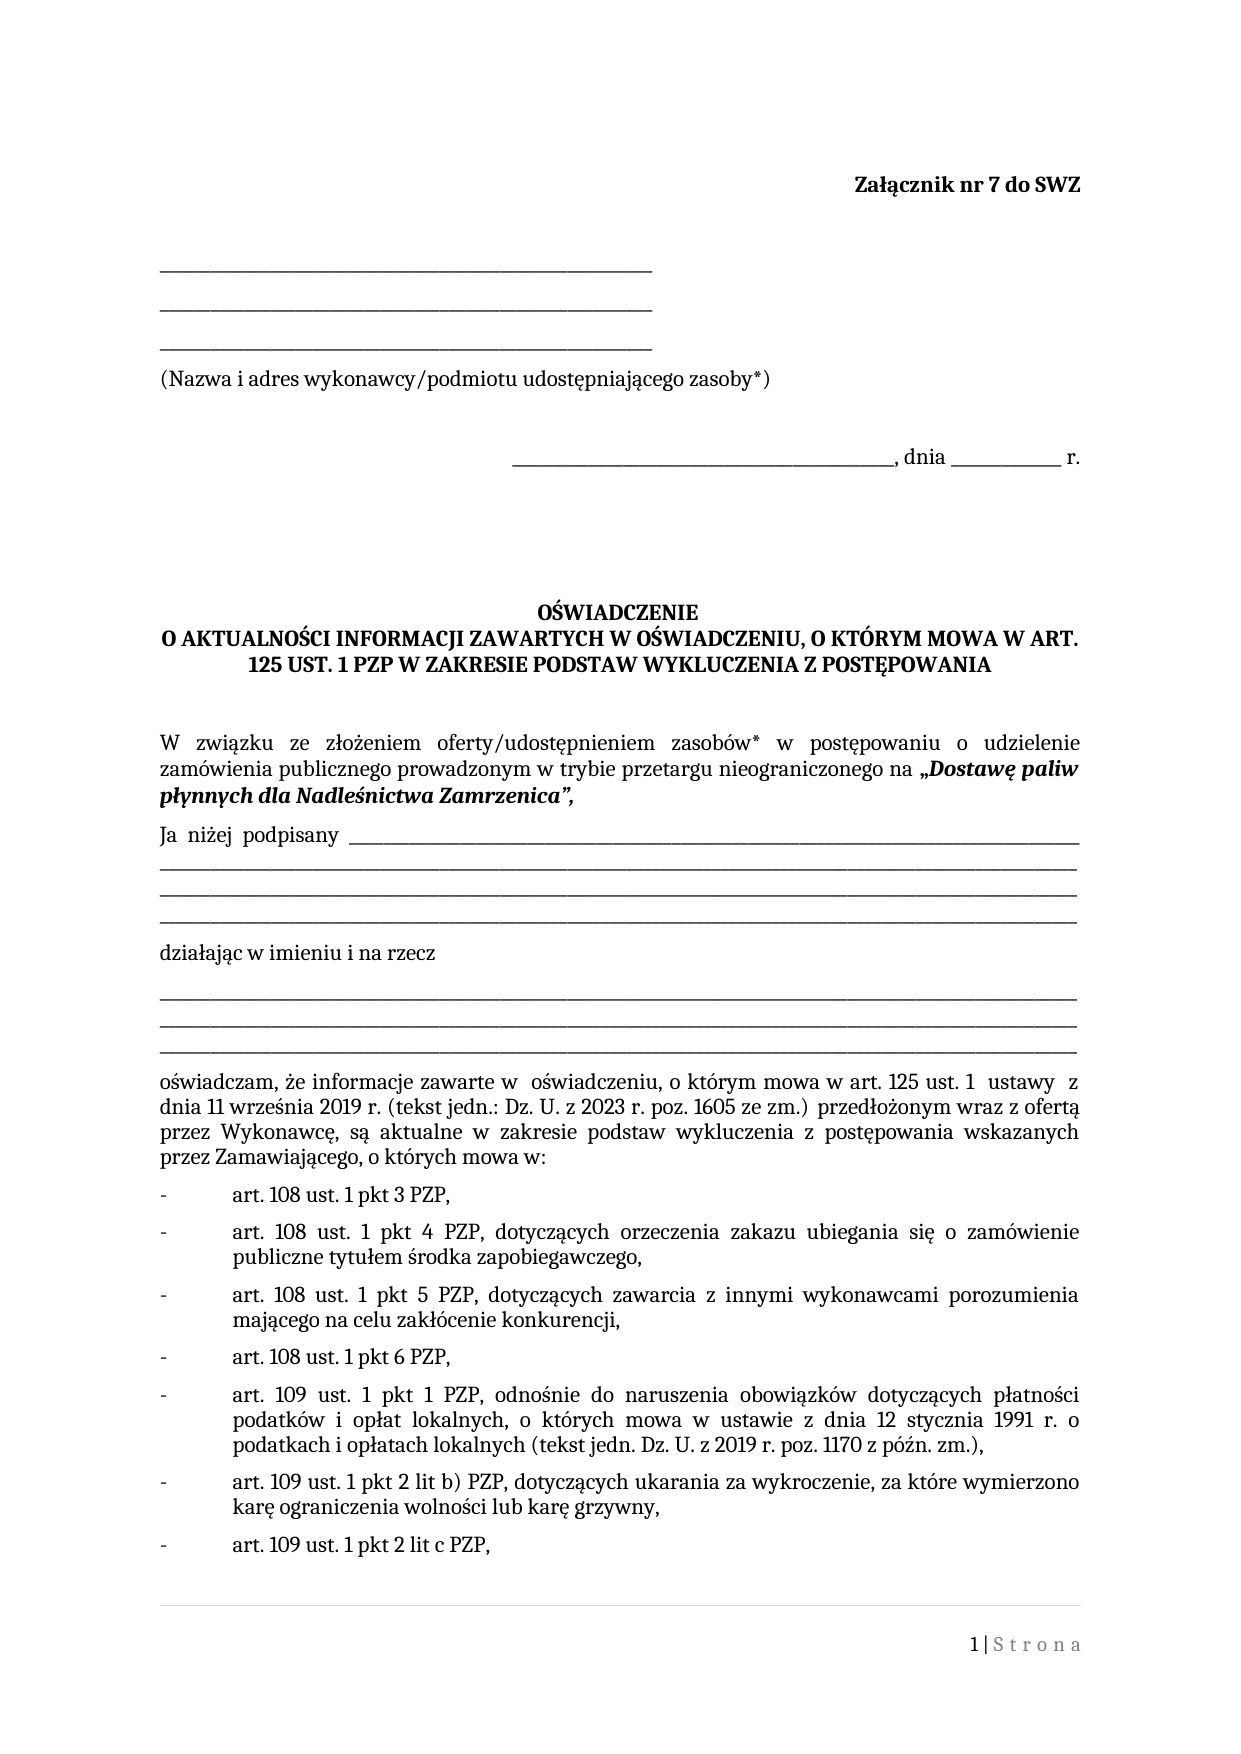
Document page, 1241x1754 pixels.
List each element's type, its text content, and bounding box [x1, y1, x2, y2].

text - art. 109 ust. 1 pkt 1 PZP, odnośnie do naruszenia obowiązków dotyczących płatności podatków i opłat lokalnych, o których mowa w ustawie z dnia 12 stycznia 1991 r. o podatkach i opłatach lokalnych (tekst jedn. Dz. U. z 2019 r. poz. 1170 z późn. zm.), [159, 1382, 1081, 1457]
text - art. 108 ust. 1 pkt 6 PZP, [159, 1345, 1081, 1370]
text - art. 109 ust. 1 pkt 2 lit c PZP, [159, 1532, 1081, 1557]
text - art. 108 ust. 1 pkt 4 PZP, dotyczących orzeczenia zakazu ubiegania się o zamówienie publiczne tytułem środka zapobiegawczego, [159, 1220, 1081, 1270]
text - art. 108 ust. 1 pkt 5 PZP, dotyczących zawarcia z innymi wykonawcami porozumienia mającego na celu zakłócenie konkurencji, [159, 1282, 1081, 1332]
text __________________________________________________________ [159, 327, 1081, 354]
text OŚWIADCZENIE O AKTUALNOŚCI INFORMACJI ZAWARTYCH W OŚWIADCZENIU, O KTÓRYM MOWA W ART. 125 UST. 1 PZP W ZAKRESIE PODSTAW WYKLUCZENIA Z POSTĘPOWANIA [159, 599, 1081, 678]
text __________________________________________________________ [159, 250, 1081, 276]
text - art. 109 ust. 1 pkt 2 lit b) PZP, dotyczących ukarania za wykroczenie, za które wymierzono karę ograniczenia wolności lub karę grzywny, [159, 1470, 1081, 1520]
text Załącznik nr 7 do SWZ [159, 172, 1081, 198]
text _____________________________________________, dnia _____________ r. [159, 444, 1081, 470]
text - art. 108 ust. 1 pkt 3 PZP, [159, 1182, 1081, 1207]
text (Nazwa i adres wykonawcy/podmiotu udostępniającego zasoby*) [159, 366, 1081, 393]
text __________________________________________________________ [159, 288, 1081, 315]
text Ja niżej podpisany ______________________________________________________________________________________ ____________________________________________________________________________________________________________________________________________________________________________________________________________________________________________________________________________________________________________________________________ [159, 821, 1081, 927]
text ____________________________________________________________________________________________________________________________________________________________________________________________________________________________________________________________________________________________________________________________________ [159, 978, 1081, 1057]
text działając w imieniu i na rzecz [159, 939, 1081, 966]
text W związku ze złożeniem oferty/udostępnieniem zasobów* w postępowaniu o udzielenie zamówienia publicznego prowadzonym w trybie przetargu nieograniczonego na „Dostawę paliw płynnych dla Nadleśnictwa Zamrzenica”, [159, 730, 1081, 809]
text oświadczam, że informacje zawarte w oświadczeniu, o którym mowa w art. 125 ust. 1 ustawy z dnia 11 września 2019 r. (tekst jedn.: Dz. U. z 2023 r. poz. 1605 ze zm.) przedłożonym wraz z ofertą przez Wykonawcę, są aktualne w zakresie podstaw wykluczenia z postępowania wskazanych przez Zamawiającego, o których mowa w: [159, 1070, 1081, 1170]
